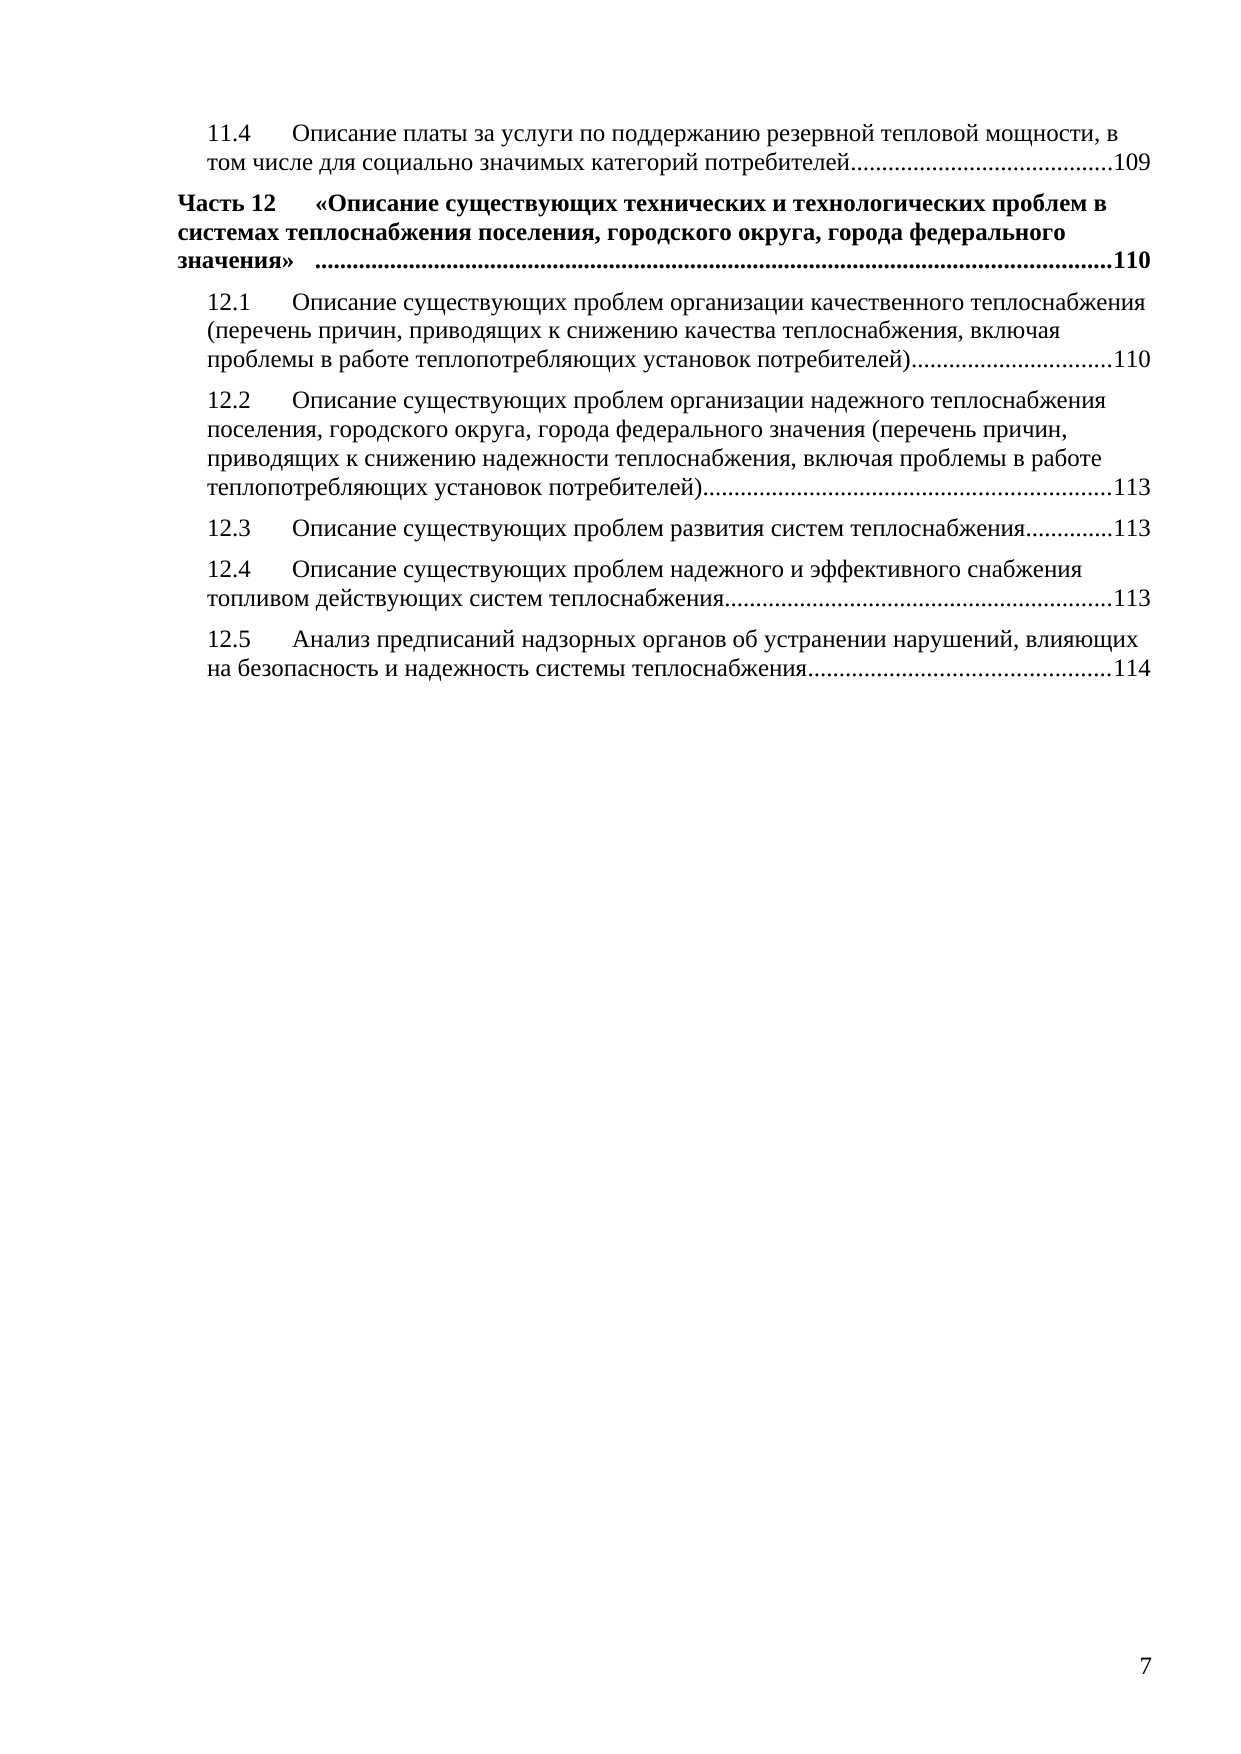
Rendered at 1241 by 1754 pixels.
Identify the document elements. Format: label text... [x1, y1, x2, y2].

text 12.5 Анализ предписаний надзорных органов об устранении нарушений, влияющих на безопасность и надежность системы теплоснабжения 114 [207, 624, 1152, 682]
text 11.4 Описание платы за услуги по поддержанию резервной тепловой мощности, в том числе для социально значимых категорий потребителей 109 [207, 118, 1152, 176]
text Часть 12 «Описание существующих технических и технологических проблем в системах теплоснабжения поселения, городского округа, города федерального значения» 110 [177, 188, 1152, 274]
text 12.4 Описание существующих проблем надежного и эффективного снабжения топливом действующих систем теплоснабжения 113 [207, 554, 1152, 612]
text 12.3 Описание существующих проблем развития систем теплоснабжения 113 [207, 513, 1152, 542]
text 12.2 Описание существующих проблем организации надежного теплоснабжения поселения, городского округа, города федерального значения (перечень причин, приводящих к снижению надежности теплоснабжения, включая проблемы в работе теплопотребляющих установок потребителей) 113 [207, 386, 1152, 501]
text 12.1 Описание существующих проблем организации качественного теплоснабжения (перечень причин, приводящих к снижению качества теплоснабжения, включая проблемы в работе теплопотребляющих установок потребителей) 110 [207, 287, 1152, 373]
